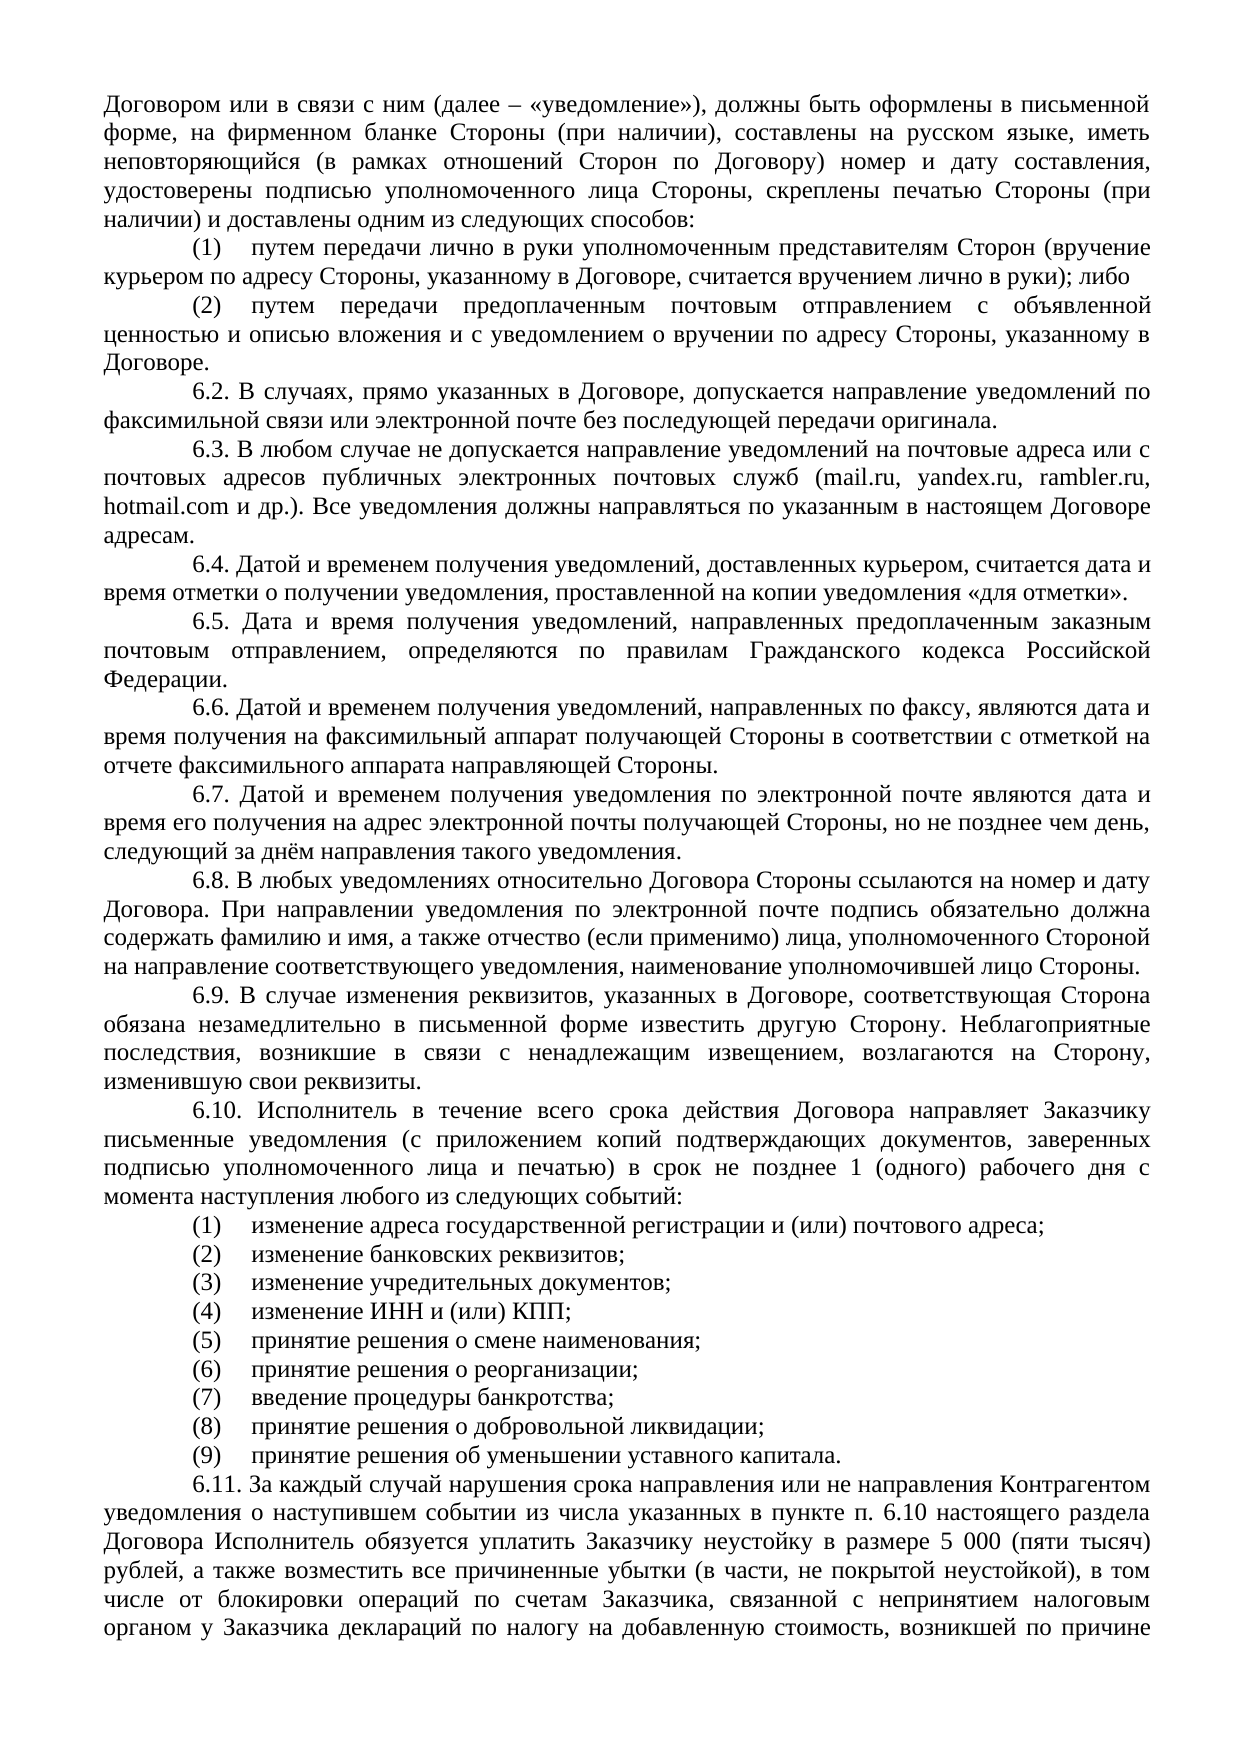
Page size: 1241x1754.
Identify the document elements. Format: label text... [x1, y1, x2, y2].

list принятие решения о добровольной ликвидации; [103, 1411, 1152, 1440]
list изменение учредительных документов; [103, 1267, 1152, 1296]
list изменение ИНН и (или) КПП; [103, 1296, 1152, 1325]
list 6.2. В случаях, прямо указанных в Договоре, допускается направление уведомлений по факсимильной связи или электронной почте без последующей передачи оригинала. [103, 376, 1152, 434]
list путем передачи предоплаченным почтовым отправлением с объявленной ценностью и описью вложения и с уведомлением о вручении по адресу Стороны, указанному в Договоре. [103, 290, 1152, 376]
list 6.6. Датой и временем получения уведомлений, направленных по факсу, являются дата и время получения на факсимильный аппарат получающей Стороны в соответствии с отметкой на отчете факсимильного аппарата направляющей Стороны. [103, 692, 1152, 779]
list 6.7. Датой и временем получения уведомления по электронной почте являются дата и время его получения на адрес электронной почты получающей Стороны, но не позднее чем день, следующий за днём направления такого уведомления. [103, 779, 1152, 865]
list изменение банковских реквизитов; [103, 1239, 1152, 1267]
list принятие решения об уменьшении уставного капитала. [103, 1440, 1152, 1469]
list принятие решения о смене наименования; [103, 1325, 1152, 1354]
list 6.8. В любых уведомлениях относительно Договора Стороны ссылаются на номер и дату Договора. При направлении уведомления по электронной почте подпись обязательно должна содержать фамилию и имя, а также отчество (если применимо) лица, уполномоченного Стороной на направление соответствующего уведомления, наименование уполномочившей лицо Стороны. [103, 865, 1152, 980]
list 6.5. Дата и время получения уведомлений, направленных предоплаченным заказным почтовым отправлением, определяются по правилам Гражданского кодекса Российской Федерации. [103, 606, 1152, 692]
list введение процедуры банкротства; [103, 1382, 1152, 1411]
list 6.9. В случае изменения реквизитов, указанных в Договоре, соответствующая Сторона обязана незамедлительно в письменной форме известить другую Сторону. Неблагоприятные последствия, возникшие в связи с ненадлежащим извещением, возлагаются на Сторону, изменившую свои реквизиты. [103, 980, 1152, 1095]
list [103, 1469, 1152, 1641]
list 6.3. В любом случае не допускается направление уведомлений на почтовые адреса или с почтовых адресов публичных электронных почтовых служб (mail.ru, yandex.ru, rambler.ru, hotmail.com и др.). Все уведомления должны направляться по указанным в настоящем Договоре адресам. [103, 434, 1152, 549]
list изменение адреса государственной регистрации и (или) почтового адреса; [103, 1210, 1152, 1239]
list путем передачи лично в руки уполномоченным представителям Сторон (вручение курьером по адресу Стороны, указанному в Договоре, считается вручением лично в руки); либо [103, 232, 1152, 290]
list 6.4. Датой и временем получения уведомлений, доставленных курьером, считается дата и время отметки о получении уведомления, проставленной на копии уведомления «для отметки». [103, 549, 1152, 606]
list 6.10. Исполнитель в течение всего срока действия Договора направляет Заказчику письменные уведомления (с приложением копий подтверждающих документов, заверенных подписью уполномоченного лица и печатью) в срок не позднее 1 (одного) рабочего дня с момента наступления любого из следующих событий: [103, 1095, 1152, 1210]
list принятие решения о реорганизации; [103, 1354, 1152, 1382]
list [103, 89, 1152, 232]
